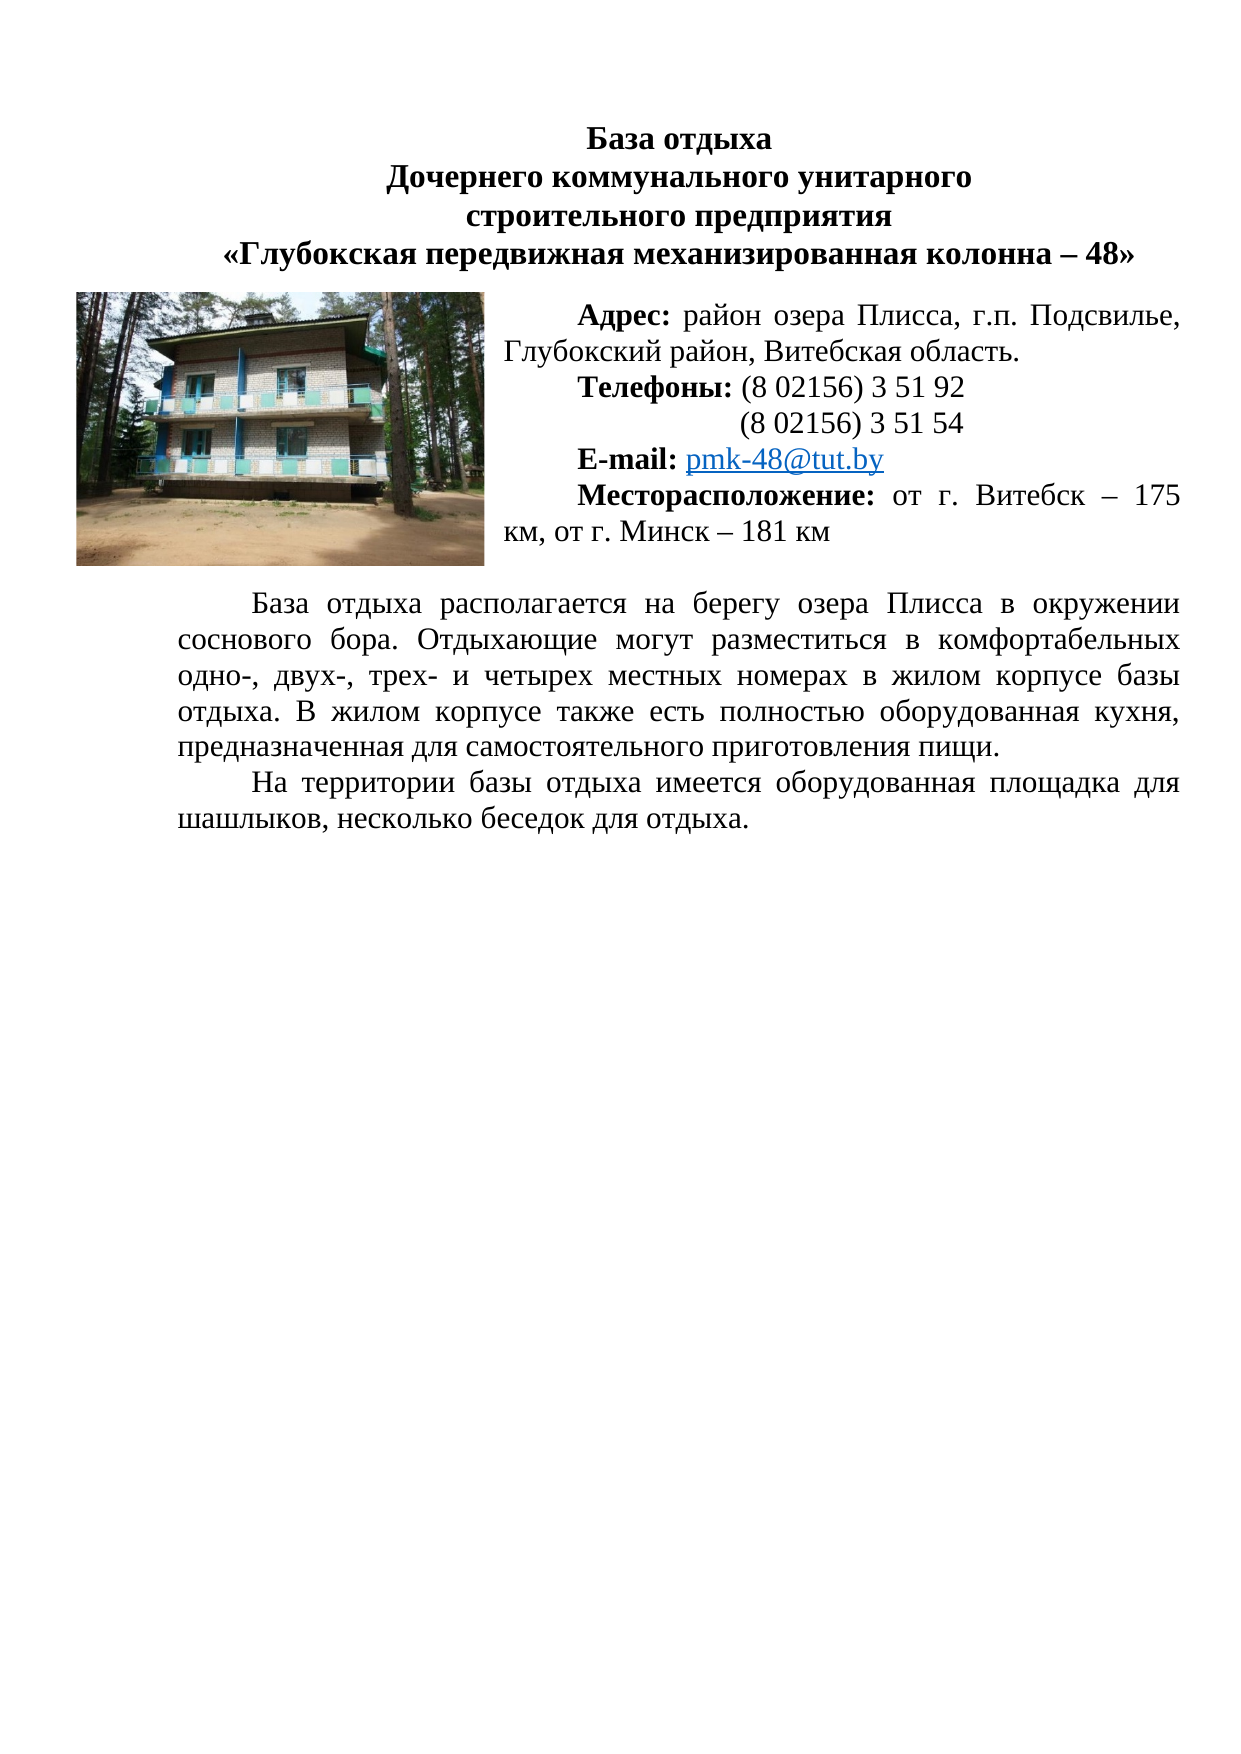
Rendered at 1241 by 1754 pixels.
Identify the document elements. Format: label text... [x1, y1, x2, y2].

text «Глубокская передвижная механизированная колонна – 48» [177, 233, 1181, 271]
picture [75, 292, 485, 565]
text E-mail: pmk-48@tut.by [485, 440, 1181, 476]
text Телефоны: (8 02156) 3 51 92 [485, 368, 1181, 404]
text строительного предприятия [177, 195, 1181, 233]
text Адрес: район озера Плисса, г.п. Подсвилье, Глубокский район, Витебская область. [485, 296, 1181, 368]
text База отдыха [177, 118, 1181, 156]
text Месторасположение: от г. Витебск – 175 км, от г. Минск – 181 км [485, 476, 1181, 548]
text На территории базы отдыха имеется оборудованная площадка для шашлыков, несколько беседок для отдыха. [177, 764, 1181, 836]
text (8 02156) 3 51 54 [485, 404, 1181, 440]
text Дочернего коммунального унитарного [177, 156, 1181, 195]
text База отдыха располагается на берегу озера Плисса в окружении соснового бора. Отдыхающие могут разместиться в комфортабельных одно-, двух-, трех- и четырех местных номерах в жилом корпусе базы отдыха. В жилом корпусе также есть полностью оборудованная кухня, предназначенная для самостоятельного приготовления пищи. [177, 584, 1181, 764]
